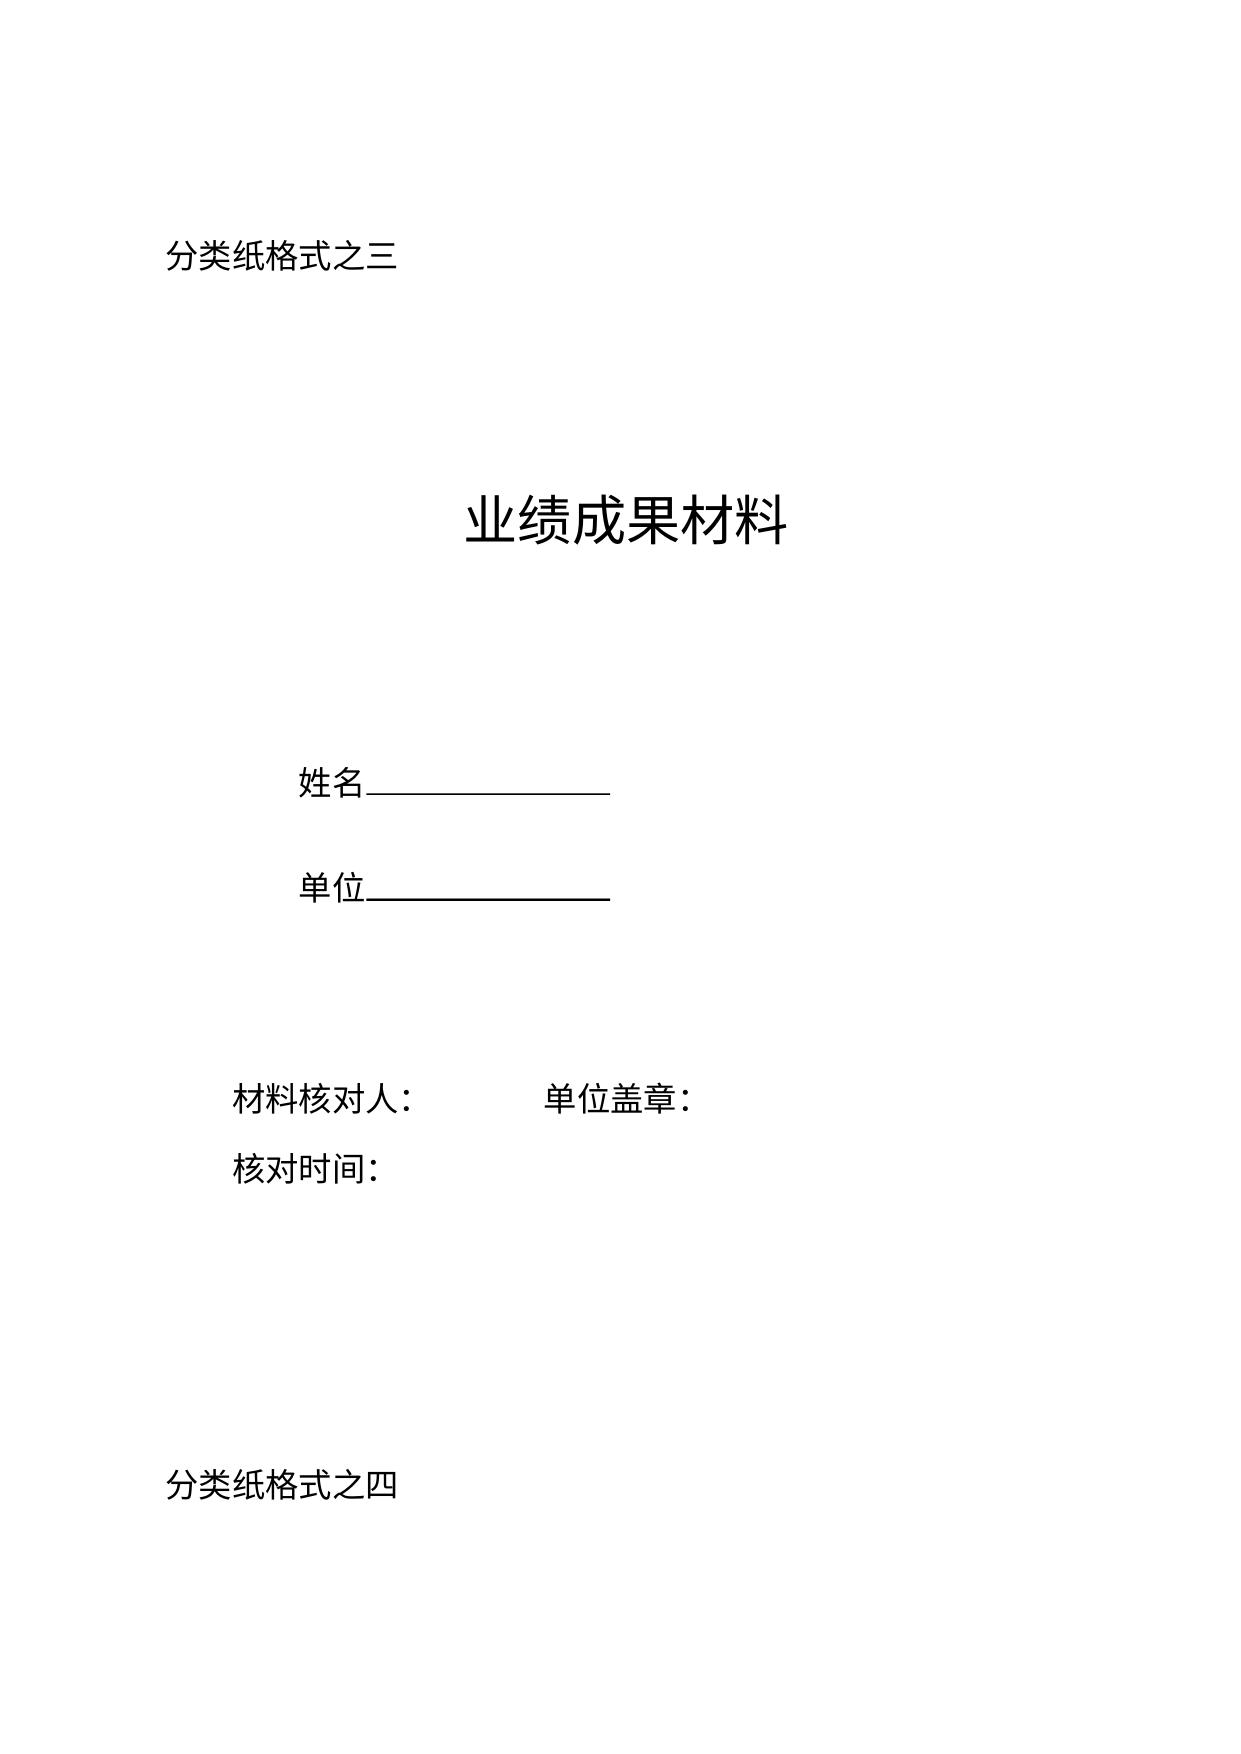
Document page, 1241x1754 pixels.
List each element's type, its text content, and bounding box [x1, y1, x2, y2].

text 分类纸格式之三 [165, 219, 1087, 289]
text 分类纸格式之四 [165, 1447, 1087, 1518]
text 姓名 [165, 745, 1087, 816]
text 核对时间： [165, 1132, 1087, 1202]
text 材料核对人： 单位盖章： [165, 1061, 1087, 1132]
picture [365, 897, 611, 901]
text 业绩成果材料 [165, 464, 1087, 570]
text 单位 [165, 851, 1087, 921]
